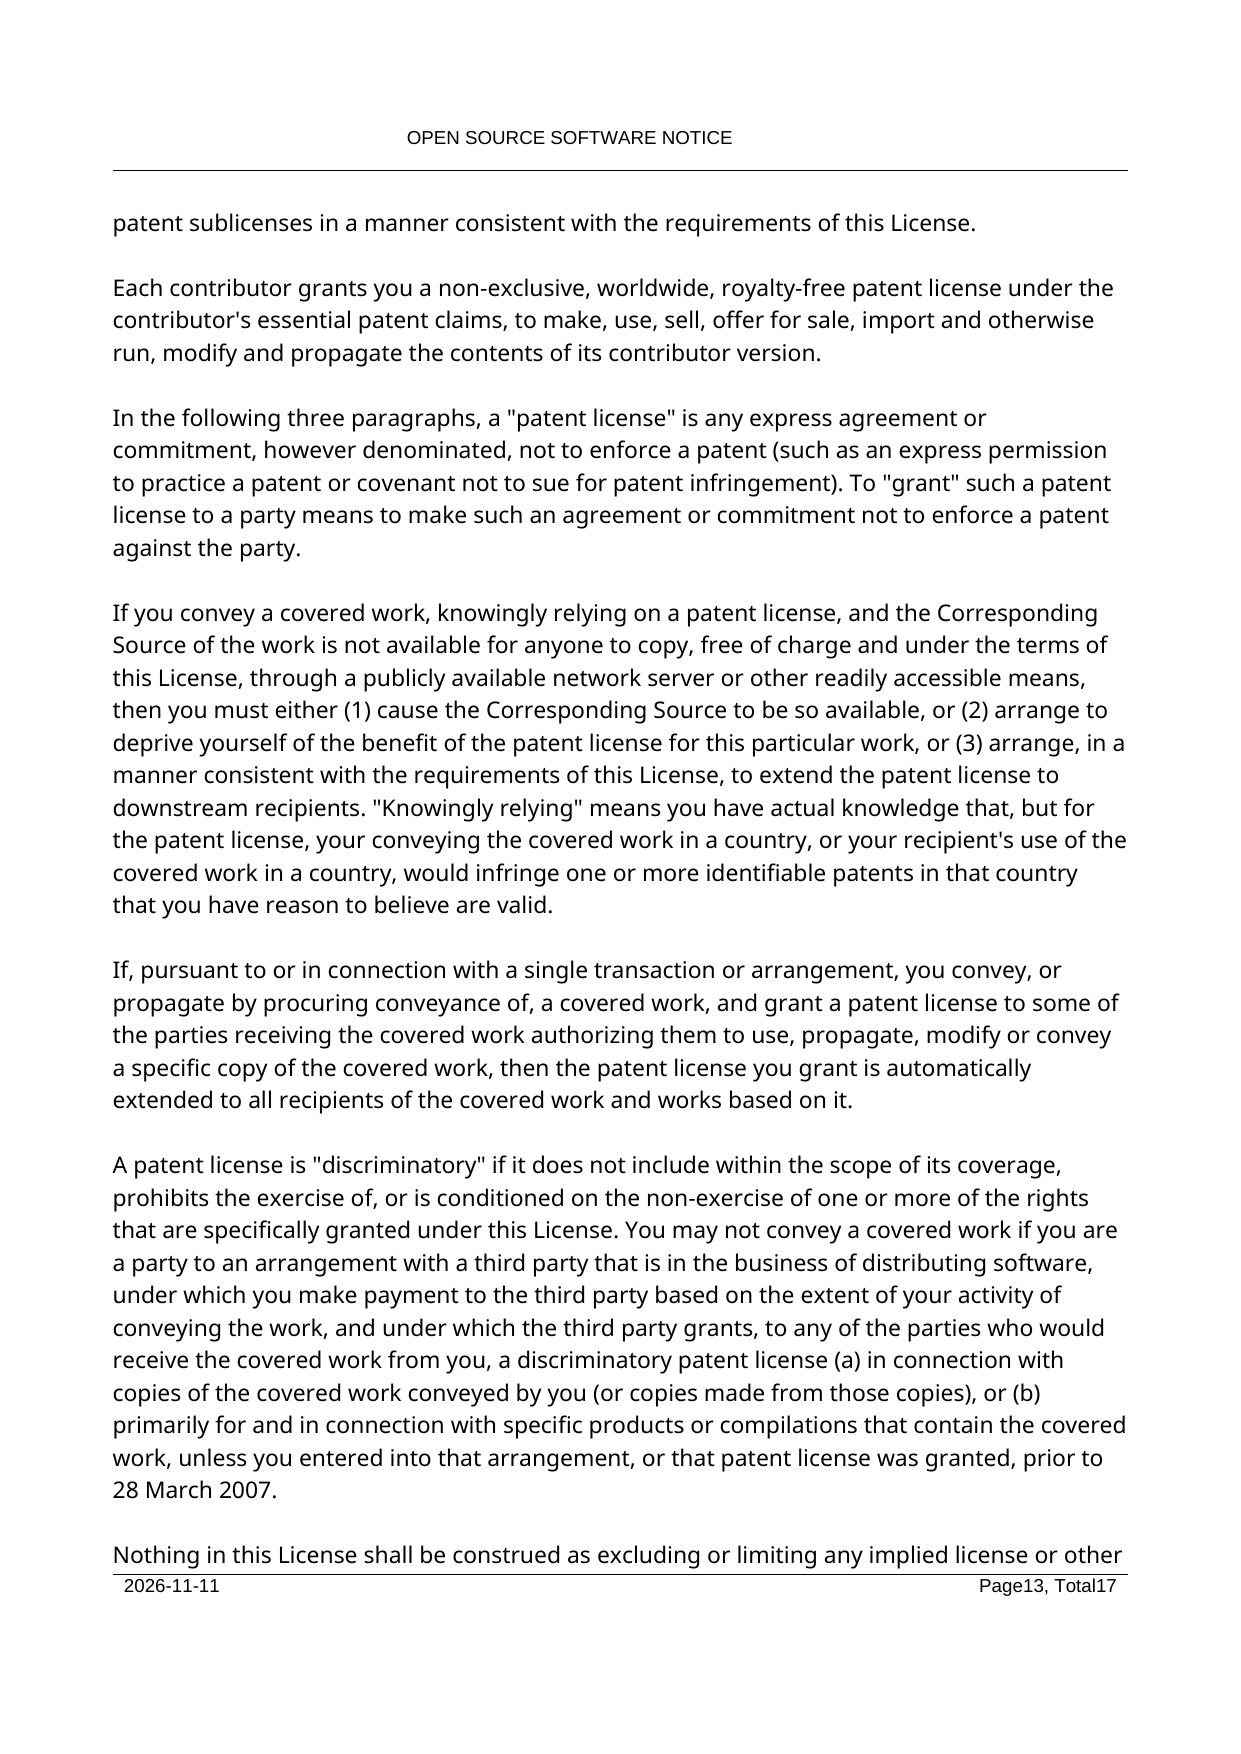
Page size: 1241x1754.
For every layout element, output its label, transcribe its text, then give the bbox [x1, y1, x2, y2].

text If you convey a covered work, knowingly relying on a patent license, and the Corresponding Source of the work is not available for anyone to copy, free of charge and under the terms of this License, through a publicly available network server or other readily accessible means, then you must either (1) cause the Corresponding Source to be so available, or (2) arrange to deprive yourself of the benefit of the patent license for this particular work, or (3) arrange, in a manner consistent with the requirements of this License, to extend the patent license to downstream recipients. "Knowingly relying" means you have actual knowledge that, but for the patent license, your conveying the covered work in a country, or your recipient's use of the covered work in a country, would infringe one or more identifiable patents in that country that you have reason to believe are valid. [112, 596, 1128, 921]
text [112, 206, 1128, 239]
text In the following three paragraphs, a "patent license" is any express agreement or commitment, however denominated, not to enforce a patent (such as an express permission to practice a patent or covenant not to sue for patent infringement). To "grant" such a patent license to a party means to make such an agreement or commitment not to enforce a patent against the party. [112, 401, 1128, 564]
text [112, 1539, 1128, 1571]
text Each contributor grants you a non-exclusive, worldwide, royalty-free patent license under the contributor's essential patent claims, to make, use, sell, offer for sale, import and otherwise run, modify and propagate the contents of its contributor version. [112, 271, 1128, 369]
text If, pursuant to or in connection with a single transaction or arrangement, you convey, or propagate by procuring conveyance of, a covered work, and grant a patent license to some of the parties receiving the covered work authorizing them to use, propagate, modify or convey a specific copy of the covered work, then the patent license you grant is automatically extended to all recipients of the covered work and works based on it. [112, 954, 1128, 1116]
text A patent license is "discriminatory" if it does not include within the scope of its coverage, prohibits the exercise of, or is conditioned on the non-exercise of one or more of the rights that are specifically granted under this License. You may not convey a covered work if you are a party to an arrangement with a third party that is in the business of distributing software, under which you make payment to the third party based on the extent of your activity of conveying the work, and under which the third party grants, to any of the parties who would receive the covered work from you, a discriminatory patent license (a) in connection with copies of the covered work conveyed by you (or copies made from those copies), or (b) primarily for and in connection with specific products or compilations that contain the covered work, unless you entered into that arrangement, or that patent license was granted, prior to 28 March 2007. [112, 1149, 1128, 1506]
